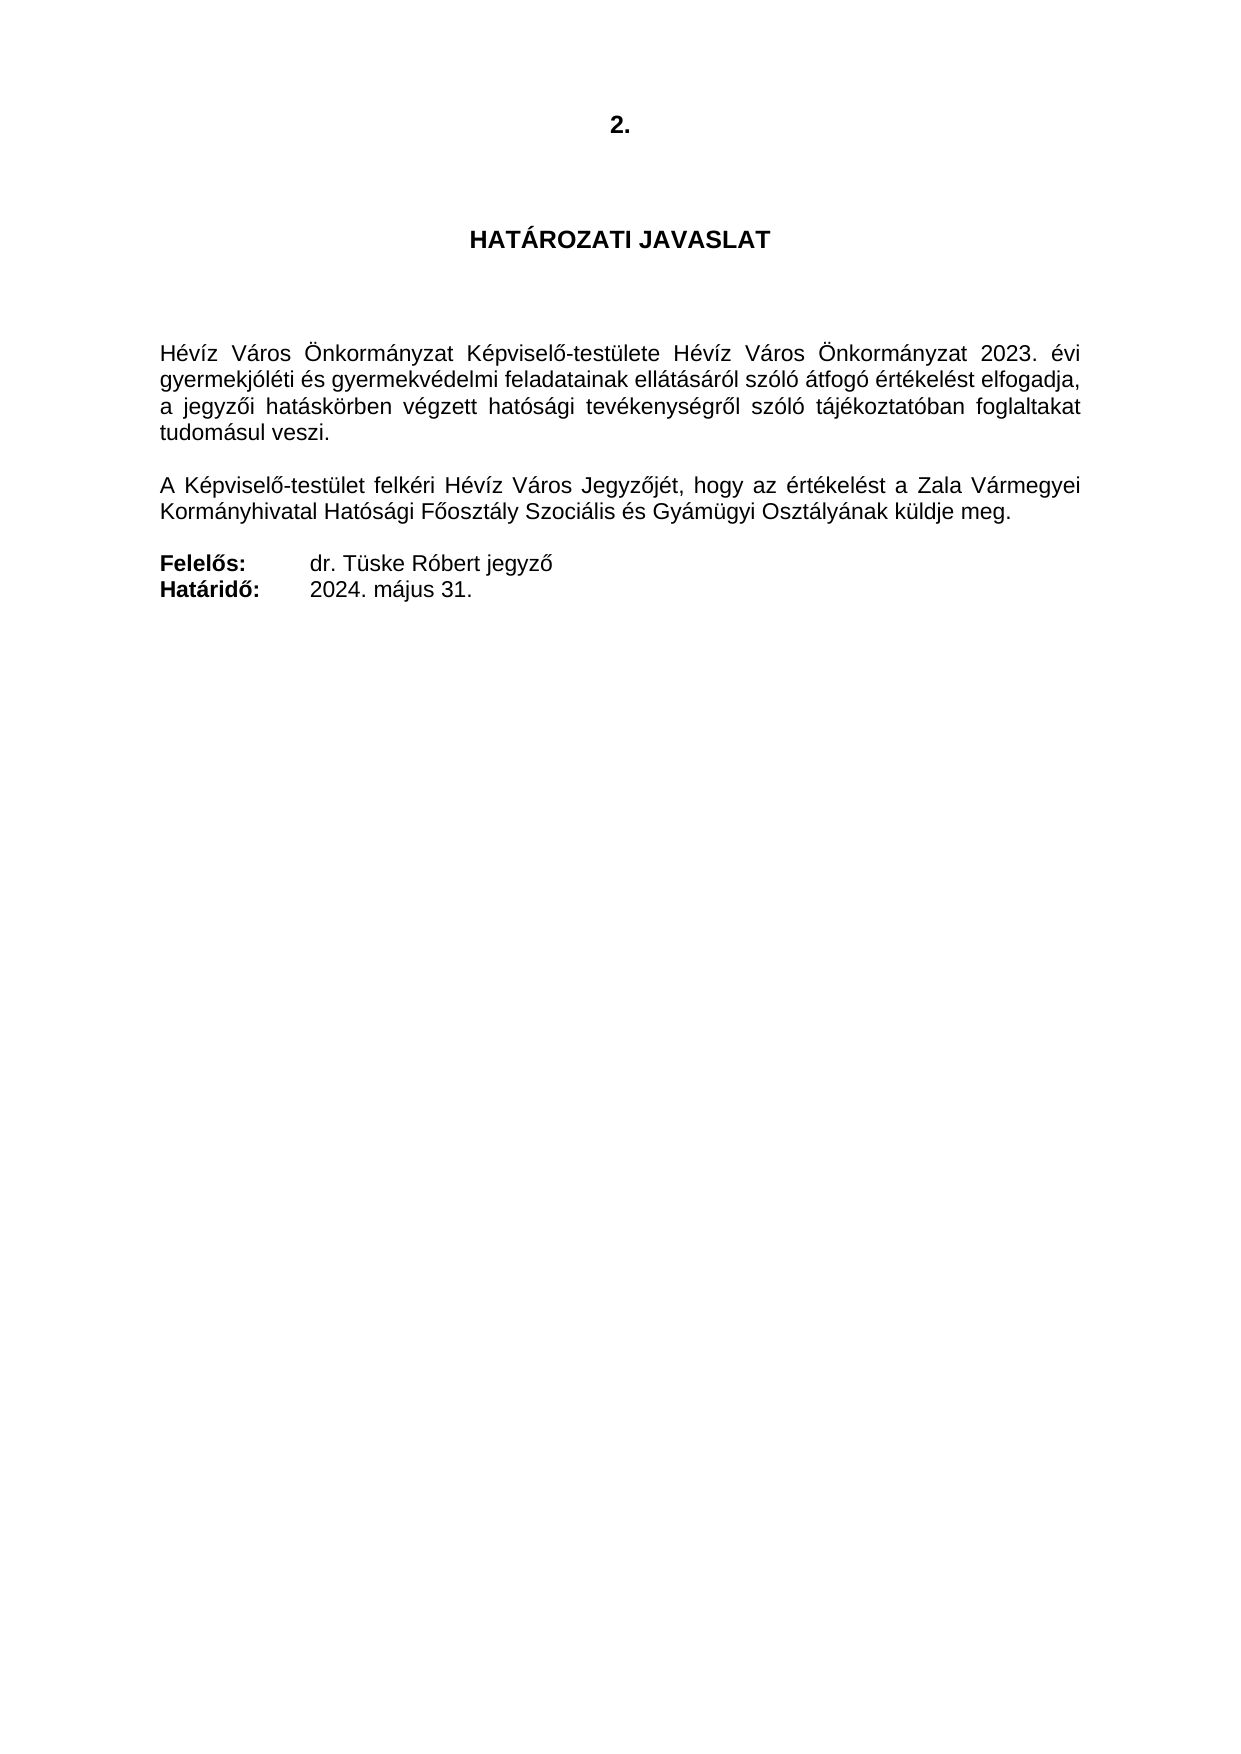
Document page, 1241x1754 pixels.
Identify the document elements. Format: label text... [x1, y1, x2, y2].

text Határidő: 2024. május 31. [159, 576, 1081, 602]
text 2. [159, 110, 1081, 139]
text A Képviselő-testület felkéri Hévíz Város Jegyzőjét, hogy az értékelést a Zala Vármegyei Kormányhivatal Hatósági Főosztály Szociális és Gyámügyi Osztályának küldje meg. [159, 472, 1081, 524]
list Hévíz Város Önkormányzat Képviselő-testülete Hévíz Város Önkormányzat 2023. évi gyermekjóléti és gyermekvédelmi feladatainak ellátásáról szóló átfogó értékelést elfogadja, a jegyzői hatáskörben végzett hatósági tevékenységről szóló tájékoztatóban foglaltakat tudomásul veszi. [159, 340, 1081, 446]
text HATÁROZATI JAVASLAT [159, 225, 1081, 254]
text Felelős: dr. Tüske Róbert jegyző [159, 549, 1081, 576]
